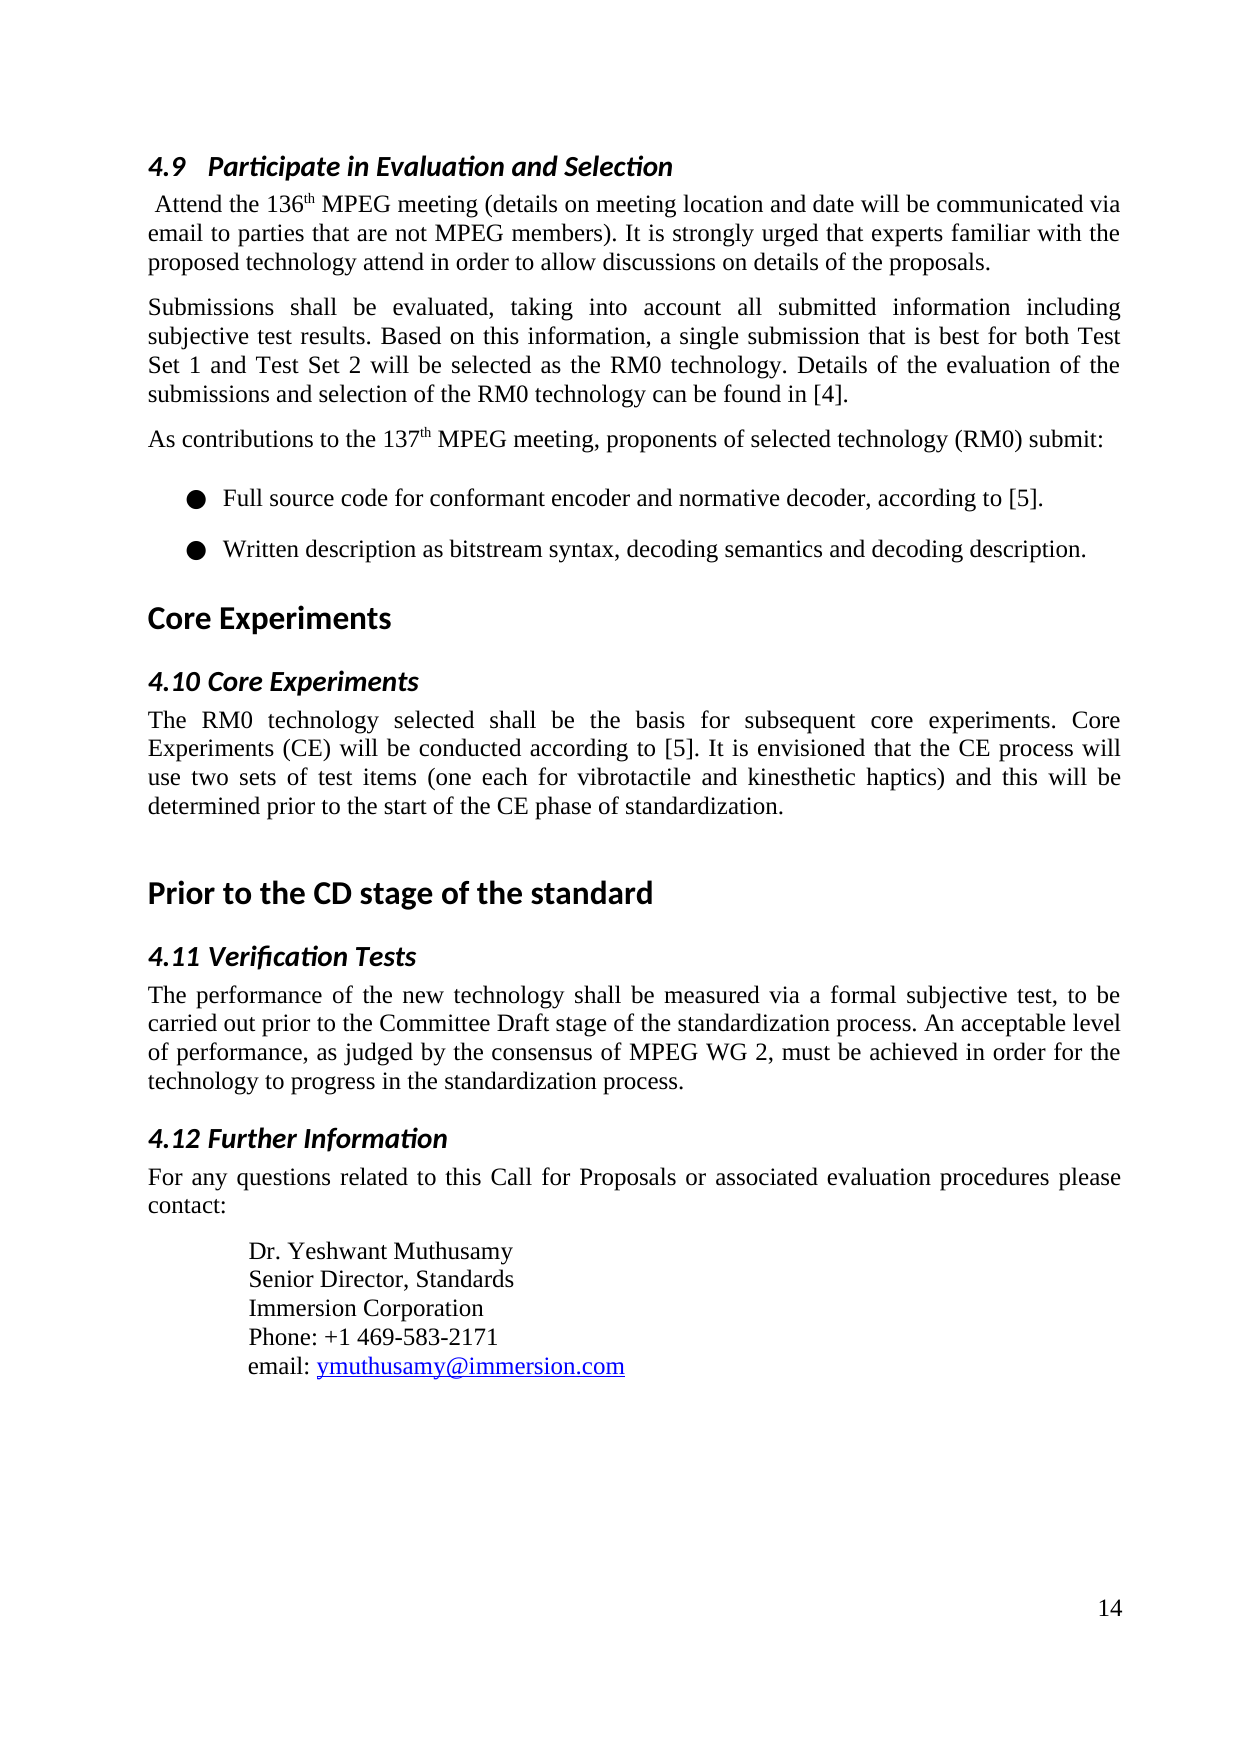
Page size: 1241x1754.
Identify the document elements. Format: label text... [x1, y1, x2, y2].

text Phone: +1 469-583-2171 [248, 1322, 1122, 1351]
subtitle Core Experiments [148, 663, 1122, 698]
subtitle Core Experiments [148, 597, 1122, 638]
text The RM0 technology selected shall be the basis for subsequent core experiments. Core Experiments (CE) will be conducted according to [5]. It is envisioned that the CE process will use two sets of test items (one each for vibrotactile and kinesthetic haptics) and this will be determined prior to the start of the CE phase of standardization. [148, 705, 1122, 820]
text Dr. Yeshwant Muthusamy [248, 1236, 1122, 1264]
text Attend the 136th MPEG meeting (details on meeting location and date will be communicated via email to parties that are not MPEG members). It is strongly urged that experts familiar with the proposed technology attend in order to allow discussions on details of the proposals. [148, 189, 1122, 276]
text email: ymuthusamy@immersion.com [248, 1351, 1122, 1379]
text The performance of the new technology shall be measured via a formal subjective test, to be carried out prior to the Committee Draft stage of the standardization process. An acceptable level of performance, as judged by the consensus of MPEG WG 2, must be achieved in order for the technology to progress in the standardization process. [148, 980, 1122, 1095]
subtitle Verification Tests [148, 938, 1122, 973]
text Senior Director, Standards [248, 1264, 1122, 1293]
subtitle Participate in Evaluation and Selection [148, 148, 1122, 183]
text Immersion Corporation [248, 1293, 1122, 1322]
list Full source code for conformant encoder and normative decoder, according to [5]. [185, 469, 1122, 521]
text As contributions to the 137th MPEG meeting, proponents of selected technology (RM0) submit: [148, 424, 1122, 453]
list Written description as bitstream syntax, decoding semantics and decoding description. [185, 521, 1122, 572]
subtitle Further Information [148, 1120, 1122, 1155]
text Prior to the CD stage of the standard [148, 872, 1122, 913]
text Submissions shall be evaluated, taking into account all submitted information including subjective test results. Based on this information, a single submission that is best for both Test Set 1 and Test Set 2 will be selected as the RM0 technology. Details of the evaluation of the submissions and selection of the RM0 technology can be found in [4]. [148, 292, 1122, 407]
text For any questions related to this Call for Proposals or associated evaluation procedures please contact: [148, 1162, 1122, 1219]
